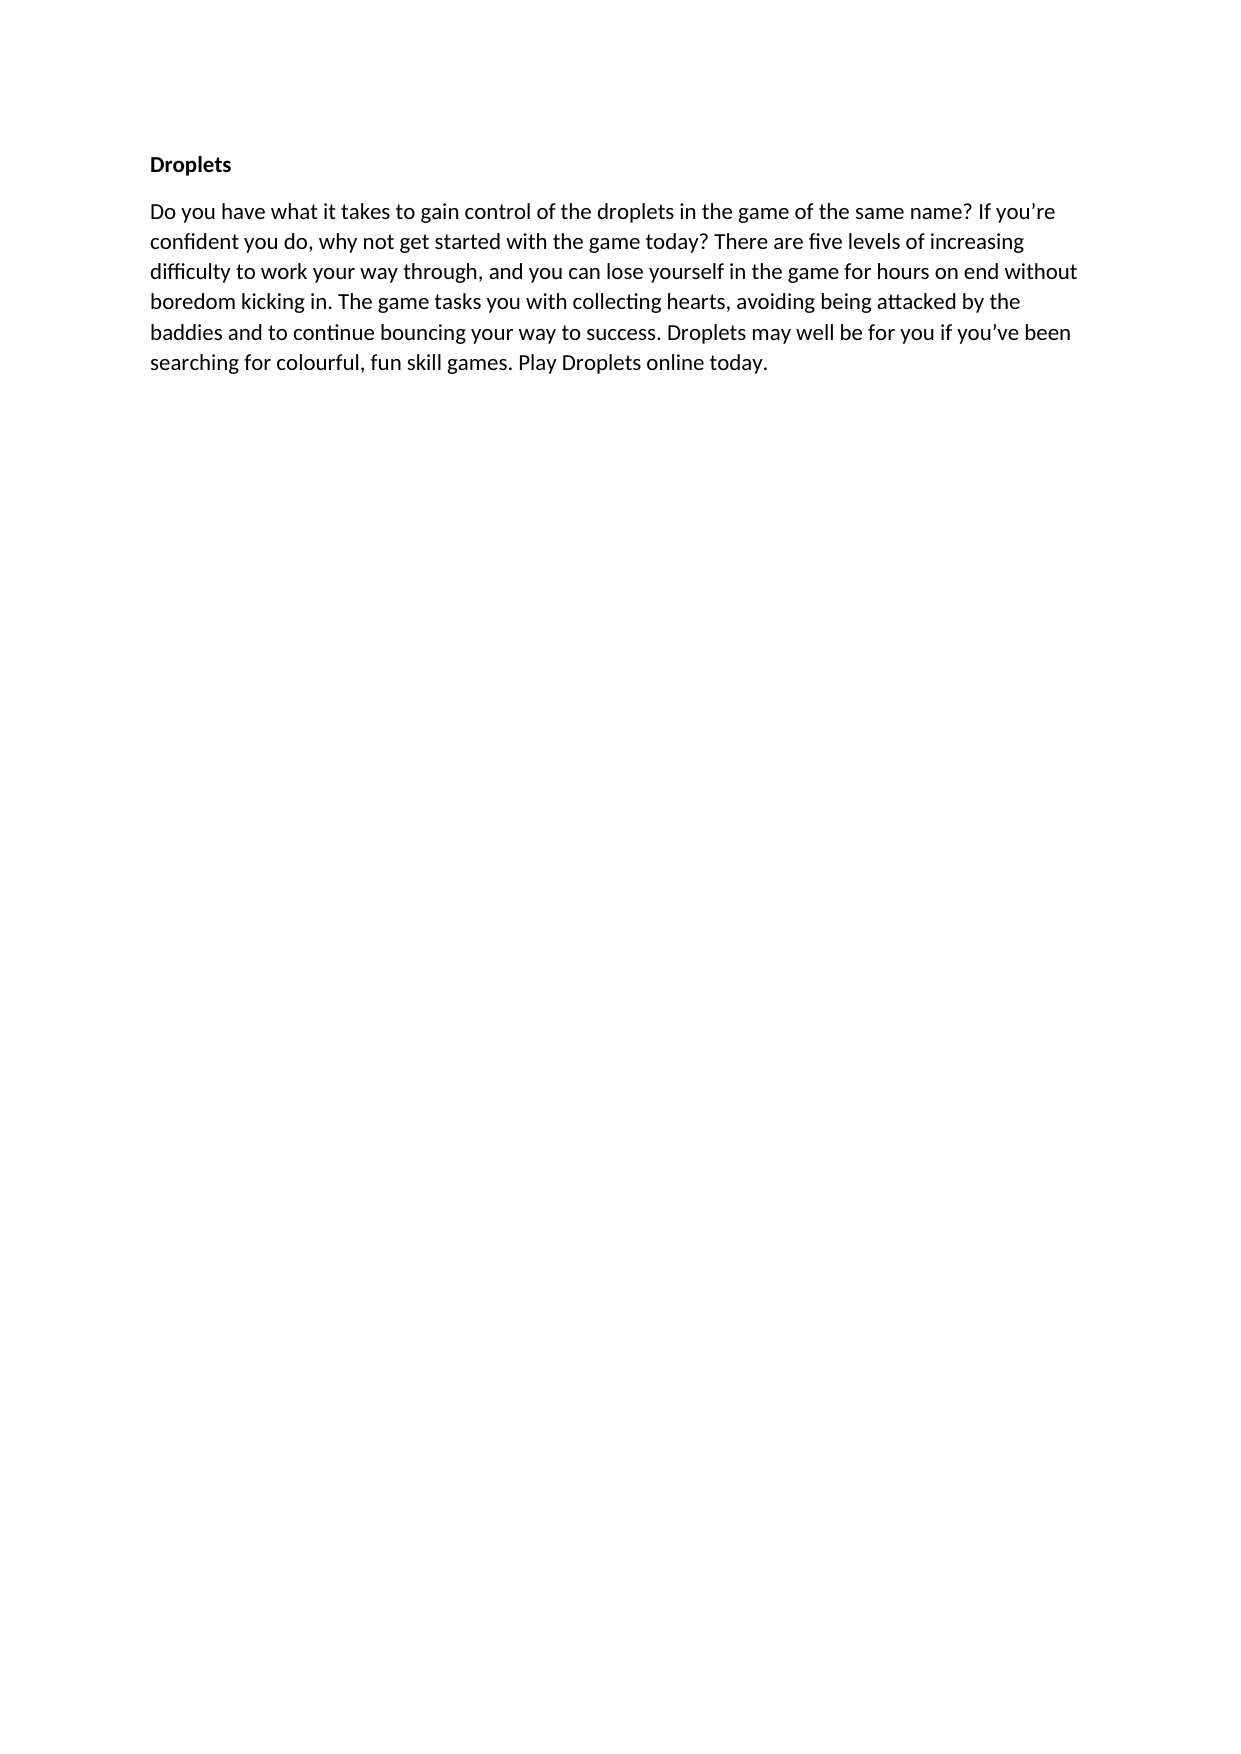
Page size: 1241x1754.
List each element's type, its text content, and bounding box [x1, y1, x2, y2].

text Do you have what it takes to gain control of the droplets in the game of the same name? If you’re confident you do, why not get started with the game today? There are five levels of increasing difficulty to work your way through, and you can lose yourself in the game for hours on end without boredom kicking in. The game tasks you with collecting hearts, avoiding being attacked by the baddies and to continue bouncing your way to success. Droplets may well be for you if you’ve been searching for colourful, fun skill games. Play Droplets online today. [150, 197, 1090, 376]
text Droplets [150, 150, 1090, 178]
